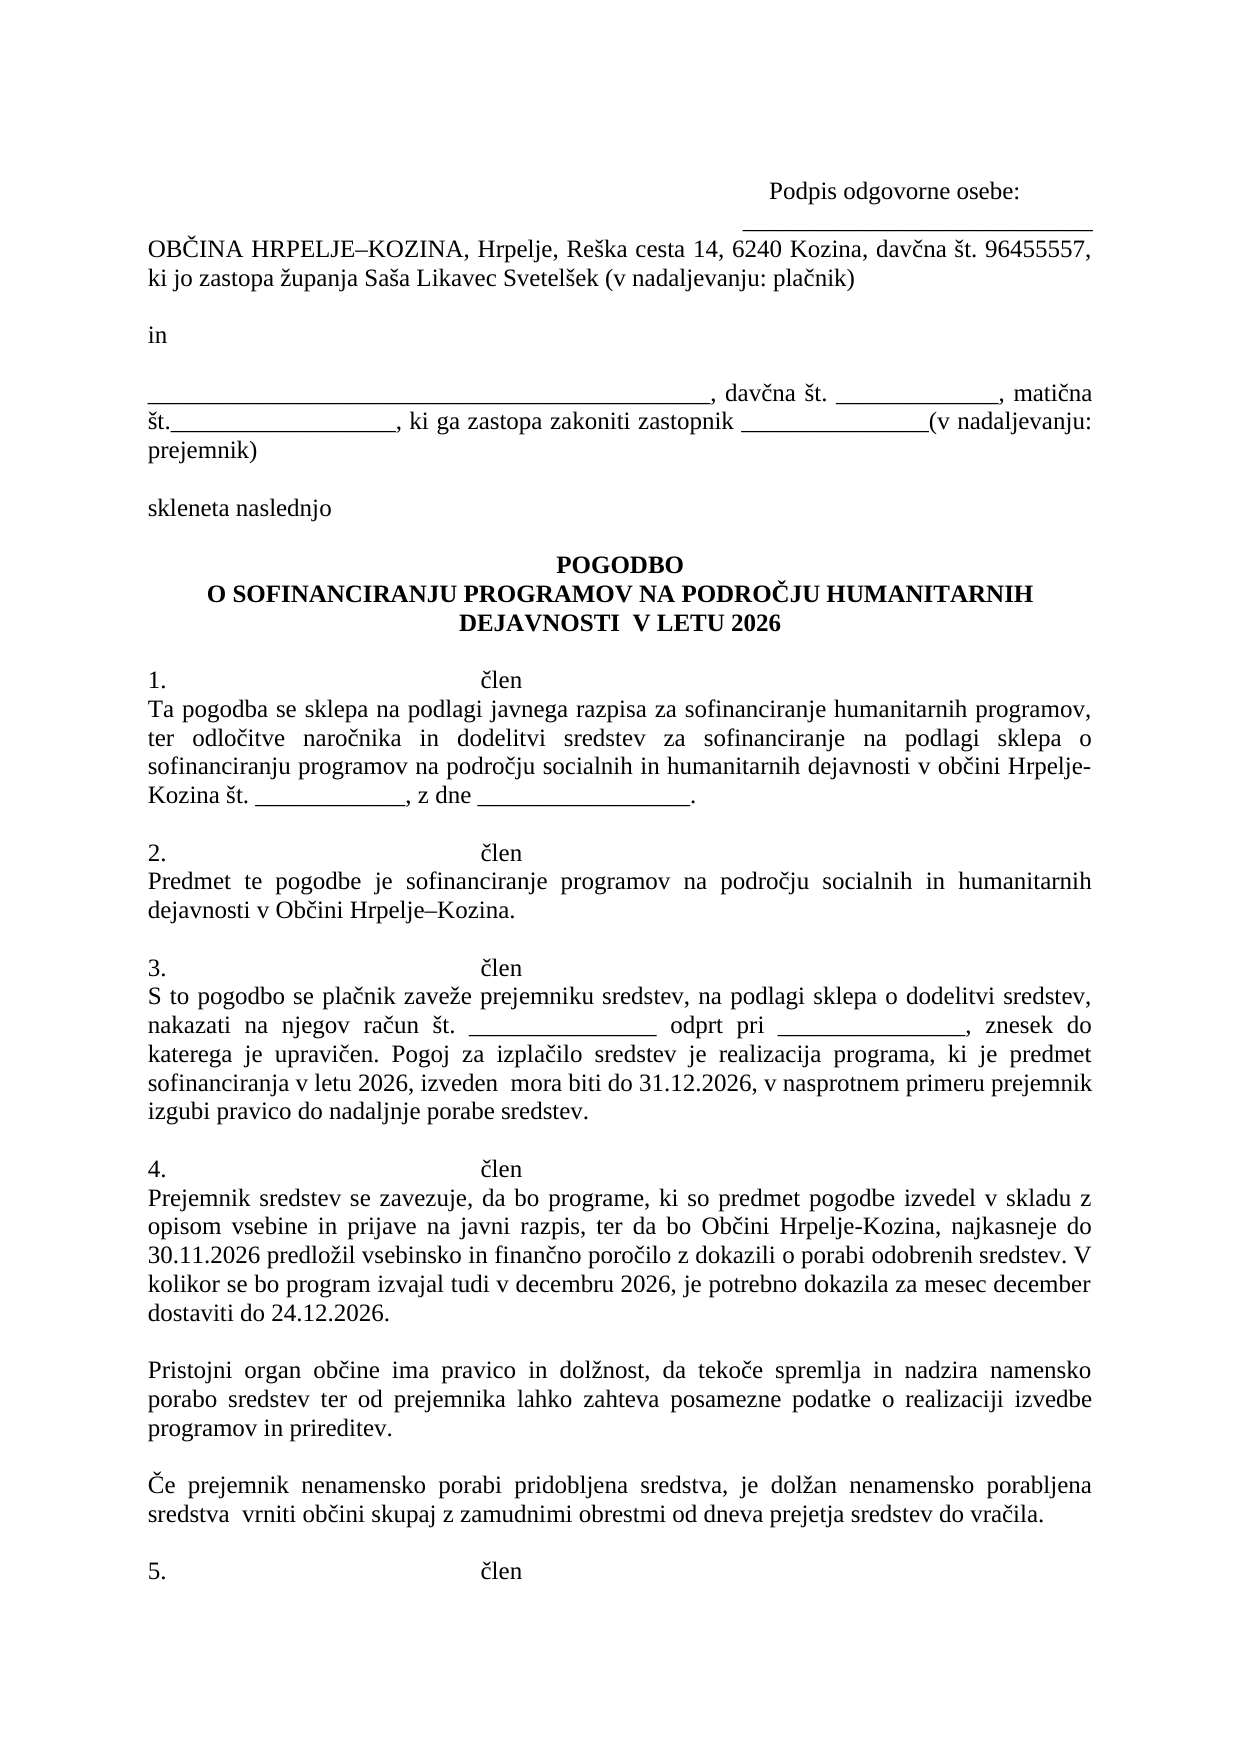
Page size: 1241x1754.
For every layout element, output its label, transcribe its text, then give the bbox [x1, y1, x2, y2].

text Če prejemnik nenamensko porabi pridobljena sredstva, je dolžan nenamensko porabljena sredstva vrniti občini skupaj z zamudnimi obrestmi od dneva prejetja sredstev do vračila. [148, 1470, 1093, 1528]
text Prejemnik sredstev se zavezuje, da bo programe, ki so predmet pogodbe izvedel v skladu z opisom vsebine in prijave na javni razpis, ter da bo Občini Hrpelje-Kozina, najkasneje do 30.11.2026 predložil vsebinsko in finančno poročilo z dokazili o porabi odobrenih sredstev. V kolikor se bo program izvajal tudi v decembru 2026, je potrebno dokazila za mesec december dostaviti do 24.12.2026. [148, 1183, 1093, 1326]
text Pristojni organ občine ima pravico in dolžnost, da tekoče spremlja in nadzira namensko porabo sredstev ter od prejemnika lahko zahteva posamezne podatke o realizaciji izvedbe programov in prireditev. [148, 1355, 1093, 1441]
text O SOFINANCIRANJU PROGRAMOV NA PODROČJU HUMANITARNIH DEJAVNOSTI V LETU 2026 [148, 579, 1093, 636]
text 5. člen [148, 1556, 1093, 1585]
text Ta pogodba se sklepa na podlagi javnega razpisa za sofinanciranje humanitarnih programov, ter odločitve naročnika in dodelitvi sredstev za sofinanciranje na podlagi sklepa o sofinanciranju programov na področju socialnih in humanitarnih dejavnosti v občini Hrpelje-Kozina št. ____________, z dne _________________. [148, 694, 1093, 809]
text POGODBO [148, 550, 1093, 579]
text 3. člen [148, 953, 1093, 981]
text ____________________________ [148, 205, 1093, 234]
text S to pogodbo se plačnik zaveže prejemniku sredstev, na podlagi sklepa o dodelitvi sredstev, nakazati na njegov račun št. _______________ odprt pri _______________, znesek do katerega je upravičen. Pogoj za izplačilo sredstev je realizacija programa, ki je predmet sofinanciranja v letu 2026, izveden mora biti do 31.12.2026, v nasprotnem primeru prejemnik izgubi pravico do nadaljnje porabe sredstev. [148, 981, 1093, 1125]
text OBČINA HRPELJE–KOZINA, Hrpelje, Reška cesta 14, 6240 Kozina, davčna št. 96455557, ki jo zastopa županja Saša Likavec Svetelšek (v nadaljevanju: plačnik) [148, 234, 1093, 291]
text in [148, 320, 1093, 349]
text 4. člen [148, 1154, 1093, 1183]
text skleneta naslednjo [148, 493, 1093, 521]
text _____________________________________________, davčna št. _____________, matična št.__________________, ki ga zastopa zakoniti zastopnik _______________(v nadaljevanju: prejemnik) [148, 378, 1093, 464]
text 1. člen [148, 665, 1093, 694]
text Podpis odgovorne osebe: [148, 176, 1093, 205]
text Predmet te pogodbe je sofinanciranje programov na področju socialnih in humanitarnih dejavnosti v Občini Hrpelje–Kozina. [148, 866, 1093, 924]
text 2. člen [148, 838, 1093, 866]
